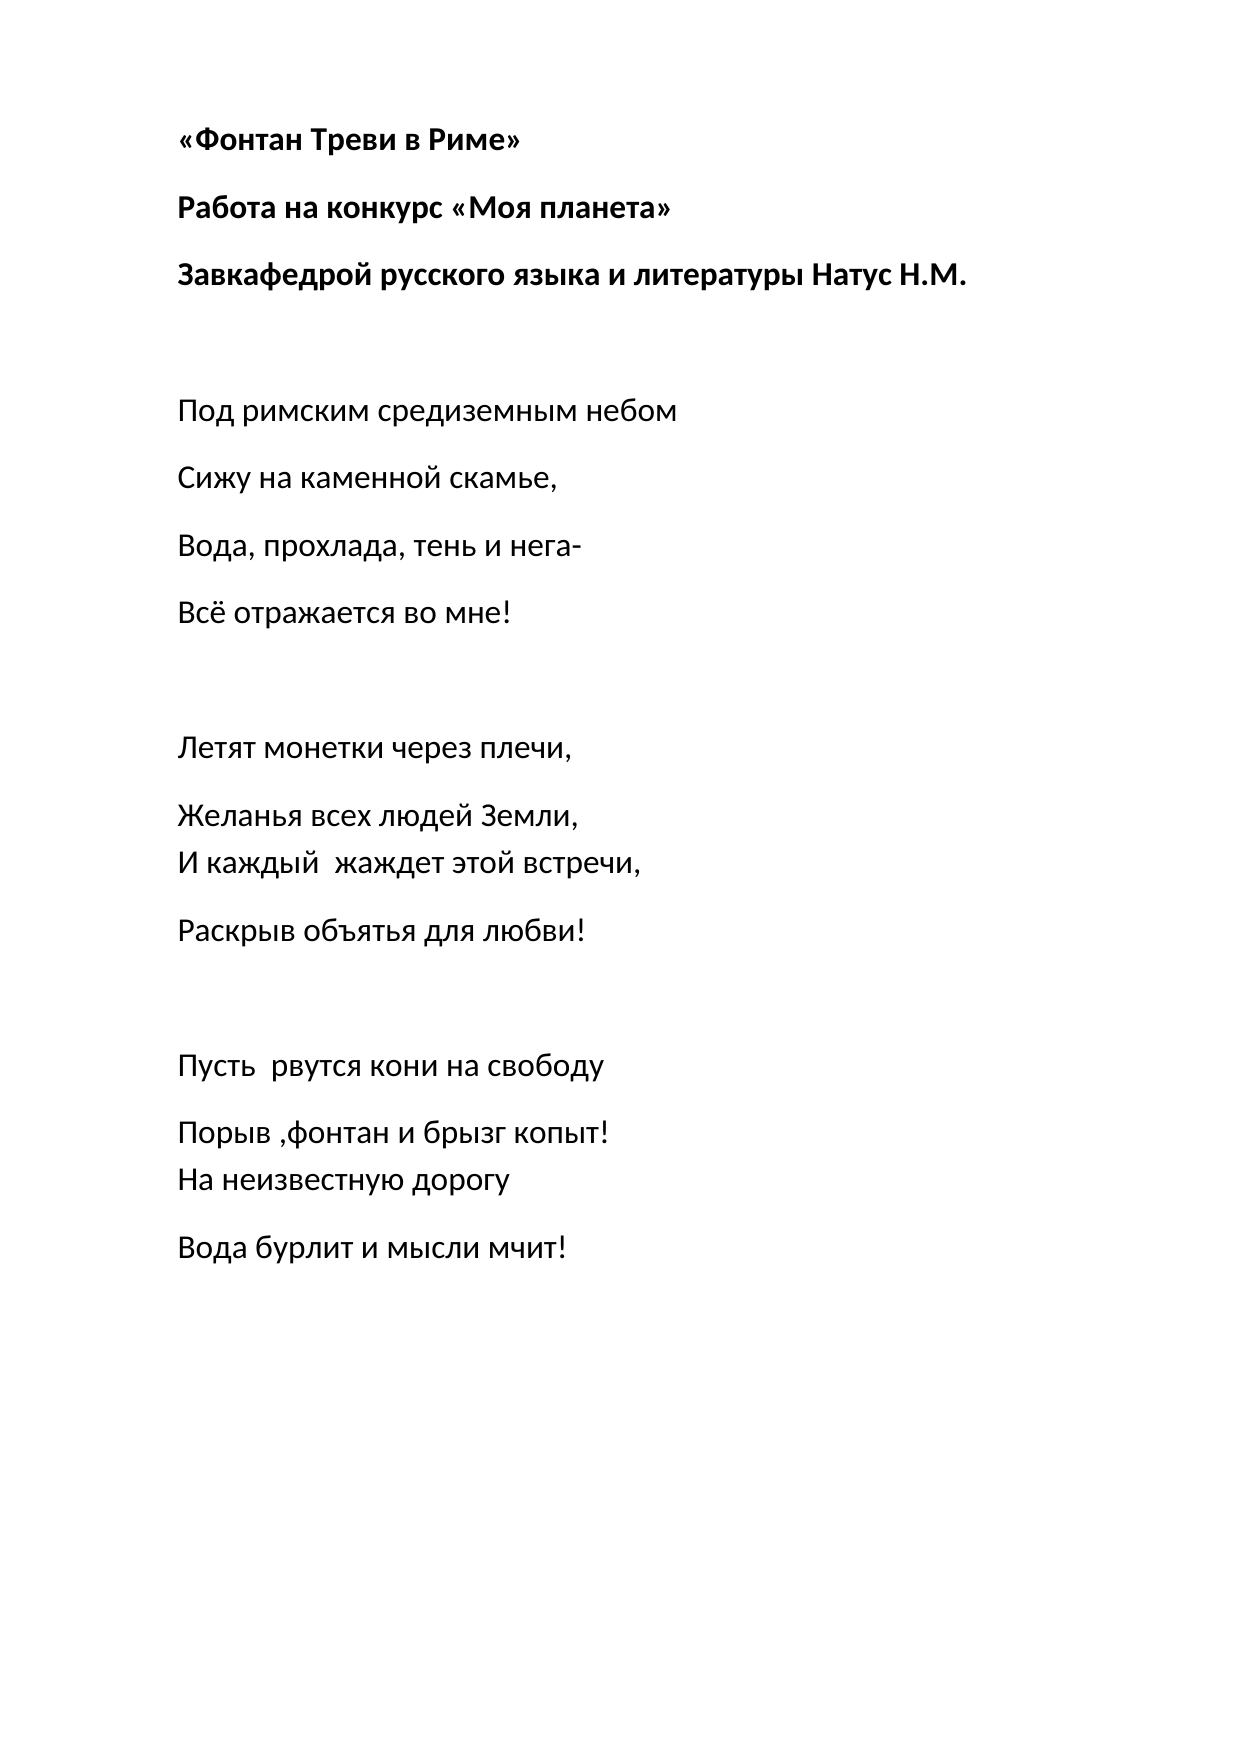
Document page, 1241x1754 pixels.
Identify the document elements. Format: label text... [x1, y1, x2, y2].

text Завкафедрой русского языка и литературы Натус Н.М. [177, 253, 1152, 294]
text Раскрыв объятья для любви! [177, 908, 1152, 949]
text Пусть рвутся кони на свободу [177, 1044, 1152, 1084]
text Желанья всех людей Земли, И каждый жаждет этой встречи, [177, 794, 1152, 882]
text Порыв ,фонтан и брызг копыт! На неизвестную дорогу [177, 1111, 1152, 1199]
text Под римским средиземным небом [177, 388, 1152, 429]
text Летят монетки через плечи, [177, 727, 1152, 767]
text Работа на конкурс «Моя планета» [177, 186, 1152, 226]
text «Фонтан Треви в Риме» [177, 118, 1152, 159]
text Вода, прохлада, тень и нега- [177, 524, 1152, 564]
text Вода бурлит и мысли мчит! [177, 1226, 1152, 1266]
text Всё отражается во мне! [177, 591, 1152, 632]
text Сижу на каменной скамье, [177, 456, 1152, 497]
